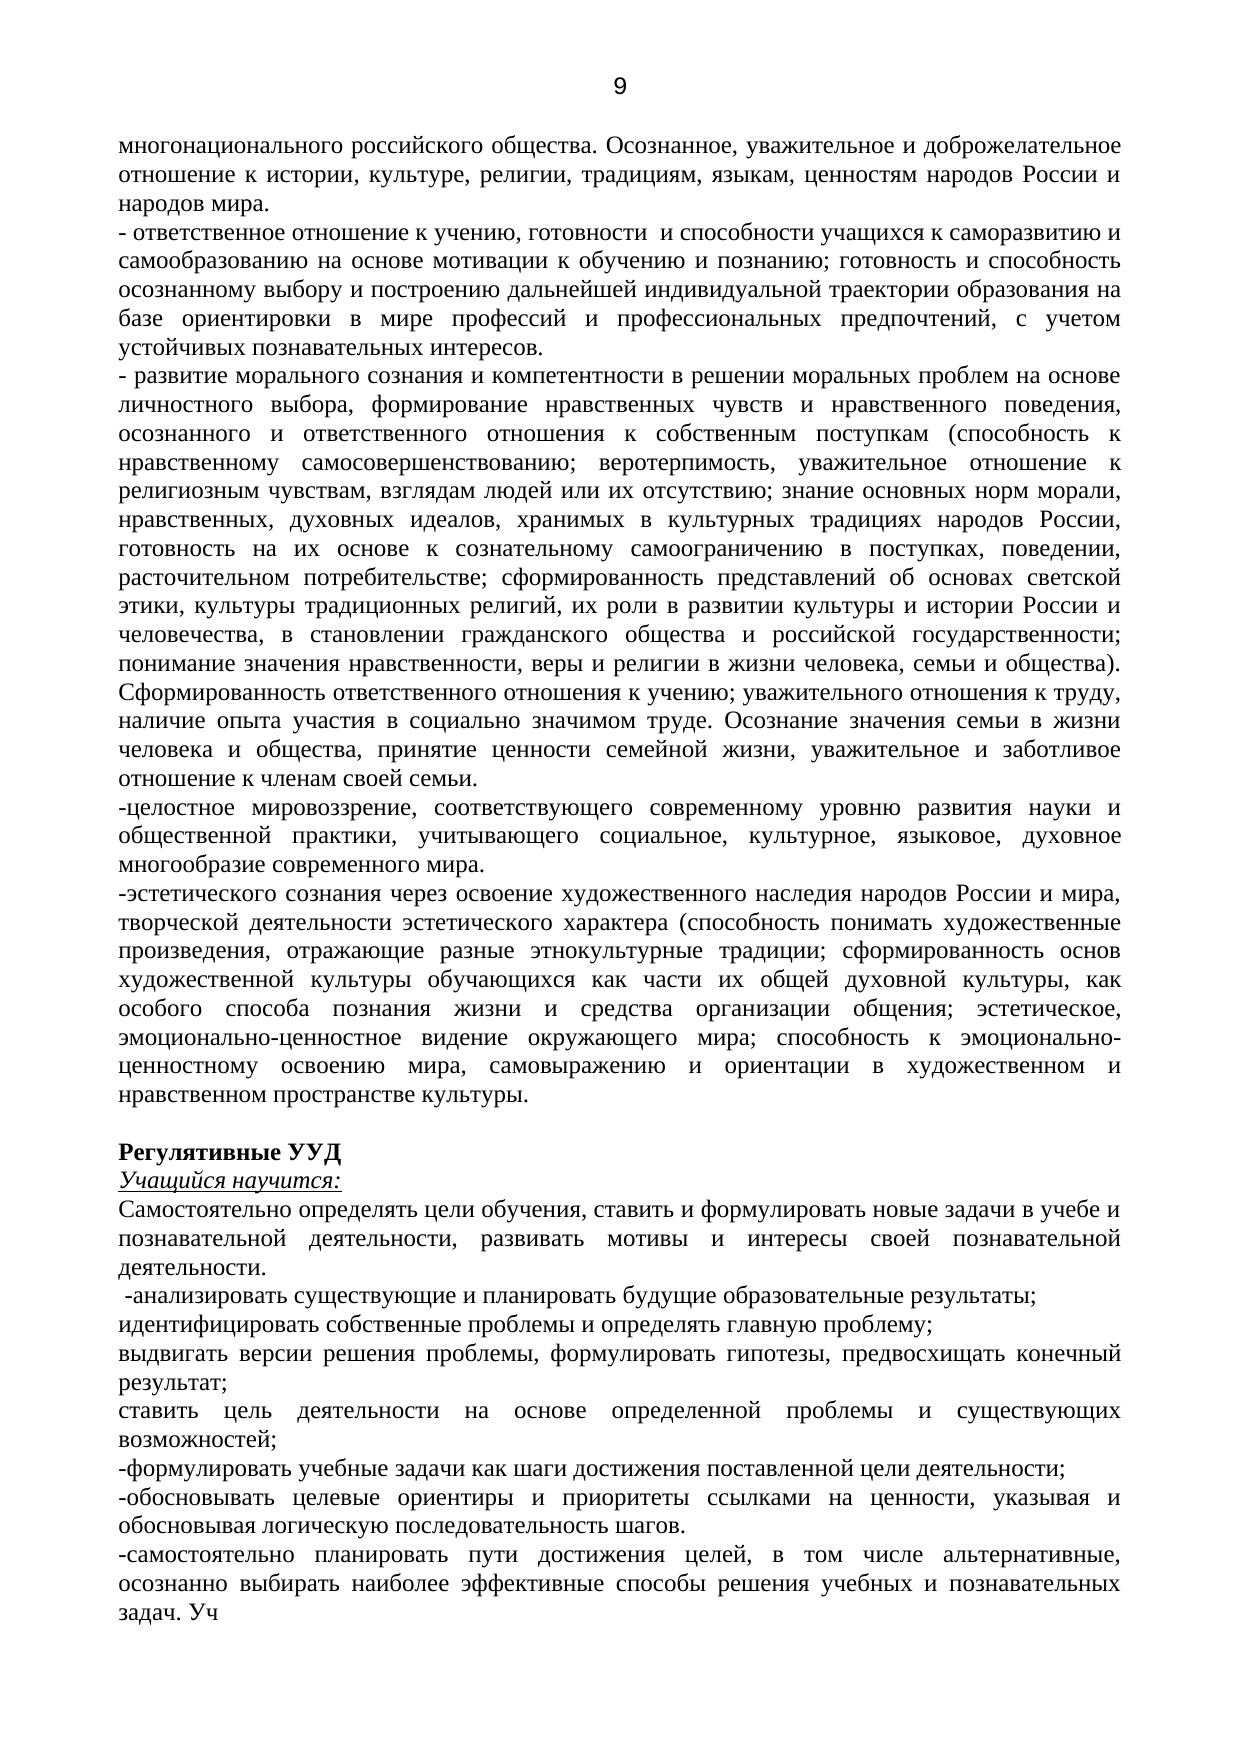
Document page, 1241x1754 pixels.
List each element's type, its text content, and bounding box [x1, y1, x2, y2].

text -целостное мировоззрение, соответствующего современному уровню развития науки и общественной практики, учитывающего социальное, культурное, языковое, духовное многообразие современного мира. [118, 792, 1122, 878]
text -анализировать существующие и планировать будущие образовательные результаты; [118, 1281, 1122, 1309]
text -формулировать учебные задачи как шаги достижения поставленной цели деятельности; [118, 1453, 1122, 1482]
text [118, 131, 1122, 217]
text Регулятивные УУД [118, 1137, 1122, 1166]
text Учащийся научится: [118, 1166, 1122, 1194]
text - развитие морального сознания и компетентности в решении моральных проблем на основе личностного выбора, формирование нравственных чувств и нравственного поведения, осознанного и ответственного отношения к собственным поступкам (способность к нравственному самосовершенствованию; веротерпимость, уважительное отношение к религиозным чувствам, взглядам людей или их отсутствию; знание основных норм морали, нравственных, духовных идеалов, хранимых в культурных традициях народов России, готовность на их основе к сознательному самоограничению в поступках, поведении, расточительном потребительстве; сформированность представлений об основах светской этики, культуры традиционных религий, их роли в развитии культуры и истории России и человечества, в становлении гражданского общества и российской государственности; понимание значения нравственности, веры и религии в жизни человека, семьи и общества). Сформированность ответственного отношения к учению; уважительного отношения к труду, наличие опыта участия в социально значимом труде. Осознание значения семьи в жизни человека и общества, принятие ценности семейной жизни, уважительное и заботливое отношение к членам своей семьи. [118, 361, 1122, 792]
text - ответственное отношение к учению, готовности и способности учащихся к саморазвитию и самообразованию на основе мотивации к обучению и познанию; готовность и способность осознанному выбору и построению дальнейшей индивидуальной траектории образования на базе ориентировки в мире профессий и профессиональных предпочтений, с учетом устойчивых познавательных интересов. [118, 217, 1122, 361]
text ставить цель деятельности на основе определенной проблемы и существующих возможностей; [118, 1396, 1122, 1453]
text -обосновывать целевые ориентиры и приоритеты ссылками на ценности, указывая и обосновывая логическую последовательность шагов. [118, 1482, 1122, 1539]
text -самостоятельно планировать пути достижения целей, в том числе альтернативные, осознанно выбирать наиболее эффективные способы решения учебных и познавательных задач. Уч [118, 1539, 1122, 1626]
text Самостоятельно определять цели обучения, ставить и формулировать новые задачи в учебе и познавательной деятельности, развивать мотивы и интересы своей познавательной деятельности. [118, 1194, 1122, 1281]
text -эстетического сознания через освоение художественного наследия народов России и мира, творческой деятельности эстетического характера (способность понимать художественные произведения, отражающие разные этнокультурные традиции; сформированность основ художественной культуры обучающихся как части их общей духовной культуры, как особого способа познания жизни и средства организации общения; эстетическое, эмоционально-ценностное видение окружающего мира; способность к эмоционально-ценностному освоению мира, самовыражению и ориентации в художественном и нравственном пространстве культуры. [118, 878, 1122, 1108]
text идентифицировать собственные проблемы и определять главную проблему; [118, 1309, 1122, 1338]
text выдвигать версии решения проблемы, формулировать гипотезы, предвосхищать конечный результат; [118, 1338, 1122, 1396]
